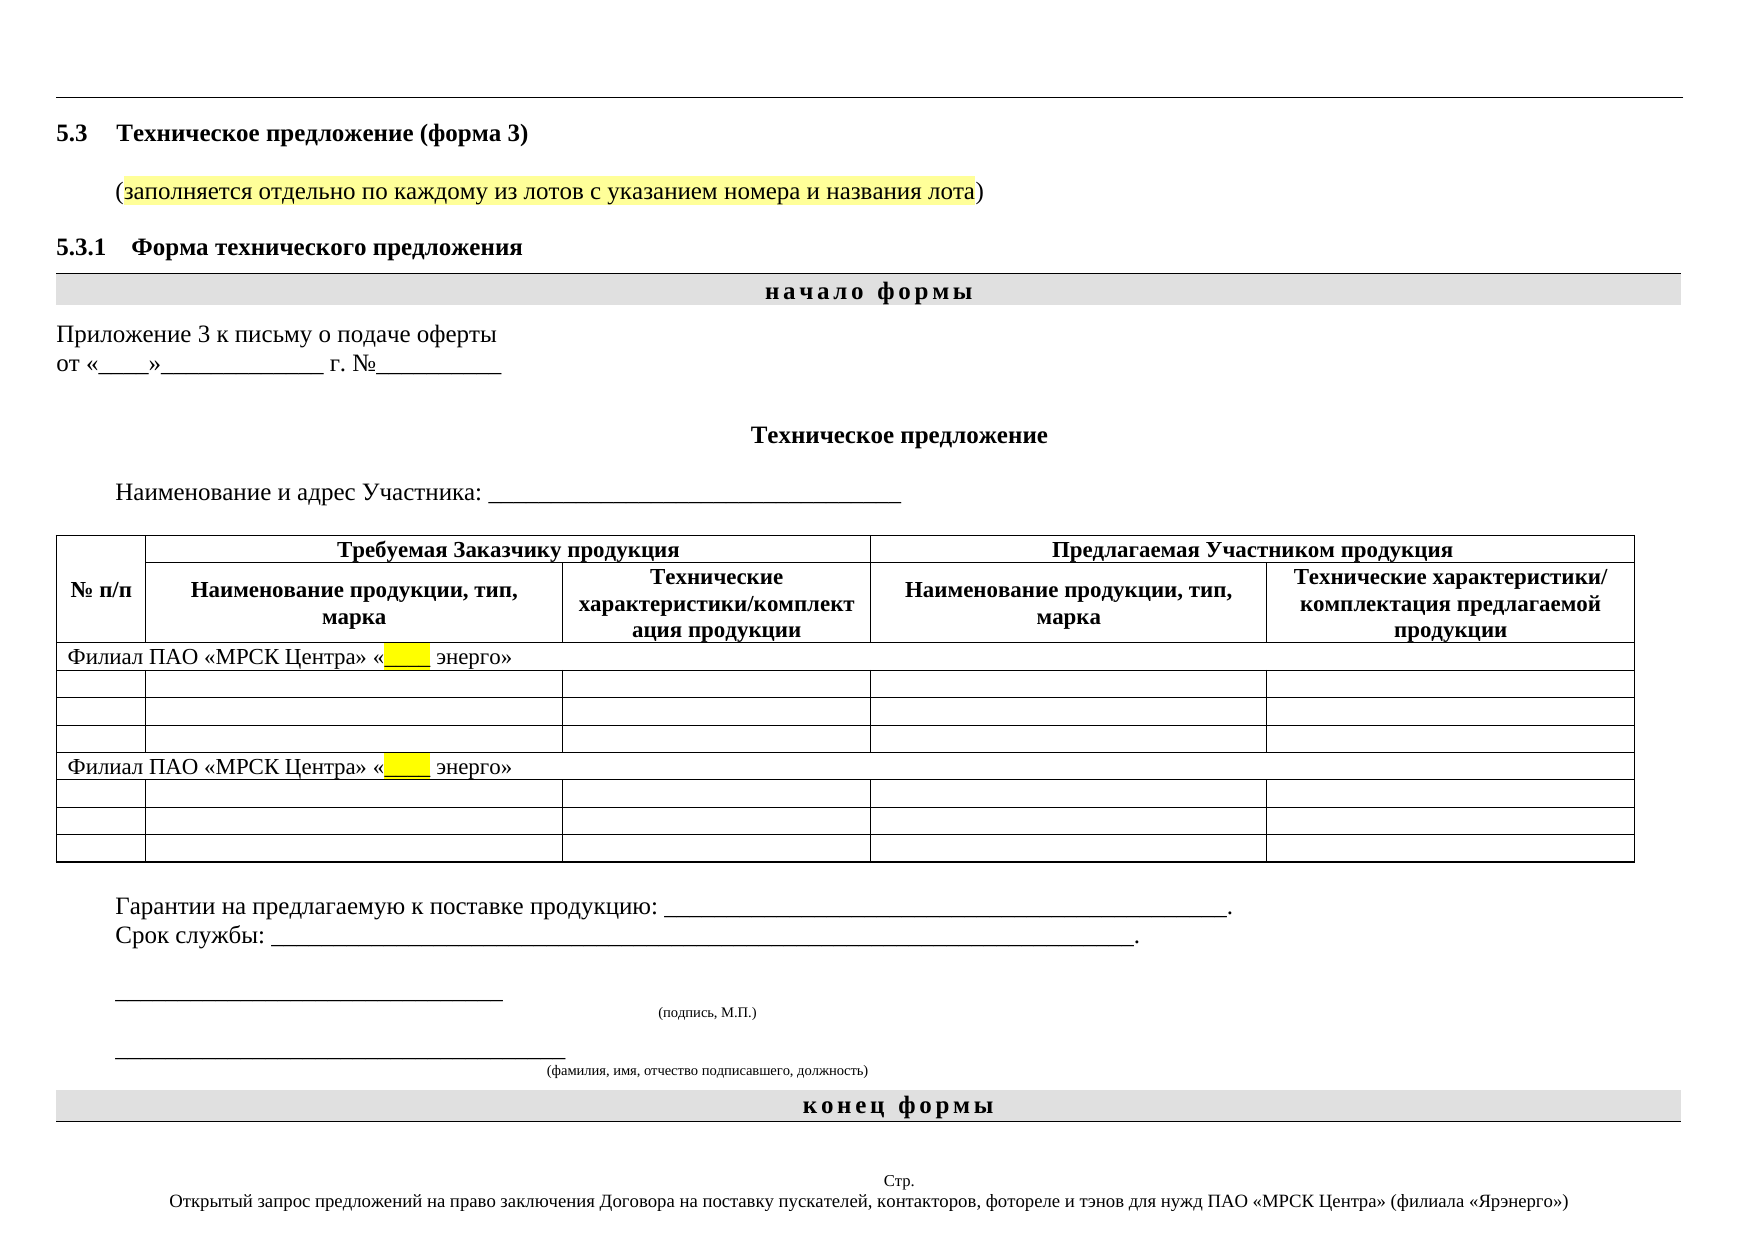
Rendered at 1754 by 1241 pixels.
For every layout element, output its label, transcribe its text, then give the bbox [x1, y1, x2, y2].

subtitle Техническое предложение (форма 3) [56, 118, 1683, 147]
table_cell [563, 780, 870, 807]
table_cell [146, 698, 562, 724]
table_cell Филиал ПАО «МРСК Центра» «____ энерго» [430, 643, 1634, 670]
table_cell [563, 835, 870, 861]
table_cell Наименование продукции, тип, марка [871, 563, 1266, 642]
text Гарантии на предлагаемую к поставке продукцию: _____________________________________________. [56, 891, 1683, 920]
table_cell Технические характеристики/комплектация продукции [563, 563, 870, 642]
table_header Требуемая Заказчику продукция [146, 536, 870, 562]
table_cell [146, 835, 562, 861]
table_cell [871, 698, 1266, 724]
table_cell [871, 671, 1266, 697]
table_cell [871, 808, 1266, 834]
text начало формы [56, 274, 1681, 305]
table_cell [146, 780, 562, 807]
table_cell [1267, 835, 1634, 861]
table_cell [57, 780, 145, 807]
table_cell [563, 671, 870, 697]
table_cell [871, 780, 1266, 807]
table_cell [57, 671, 145, 697]
table_cell [563, 808, 870, 834]
text (заполняется отдельно по каждому из лотов с указанием номера и названия лота) [975, 176, 1683, 205]
text (фамилия, имя, отчество подписавшего, должность) [56, 1061, 1299, 1090]
table_cell Филиал ПАО «МРСК Центра» «____ энерго» [57, 753, 384, 779]
subtitle Форма технического предложения [56, 232, 1683, 260]
text Срок службы: _____________________________________________________________________. [56, 920, 1683, 949]
table_cell [57, 808, 145, 834]
table_cell [563, 726, 870, 752]
text Наименование и адрес Участника: _________________________________ [56, 477, 1683, 506]
table_cell [57, 835, 145, 861]
table_header № п/п [57, 536, 145, 642]
table_cell [1267, 698, 1634, 724]
text Техническое предложение [56, 420, 1683, 448]
table_cell Наименование продукции, тип, марка [146, 563, 562, 642]
text (подпись, М.П.) [56, 1004, 1299, 1033]
table_cell [57, 726, 145, 752]
table_cell [1267, 780, 1634, 807]
table_cell [871, 726, 1266, 752]
table_cell [563, 698, 870, 724]
table_cell [871, 835, 1266, 861]
table_cell [146, 671, 562, 697]
table_cell [1267, 808, 1634, 834]
table_cell [57, 698, 145, 724]
table_cell Технические характеристики/ комплектация предлагаемой продукции [1267, 563, 1634, 642]
text _______________________________ [56, 975, 1683, 1004]
table_cell Филиал ПАО «МРСК Центра» «____ энерго» [57, 643, 384, 670]
table_header Предлагаемая Участником продукция [871, 536, 1634, 562]
text Приложение 3 к письму о подаче оферты от «____»_____________ г. №__________ [56, 319, 1683, 377]
table_cell [1267, 726, 1634, 752]
table_cell [146, 726, 562, 752]
text ____________________________________ [56, 1033, 1683, 1061]
table_cell [146, 808, 562, 834]
table_cell Филиал ПАО «МРСК Центра» «____ энерго» [430, 753, 1634, 779]
table_cell [1267, 671, 1634, 697]
text конец формы [56, 1090, 1681, 1121]
